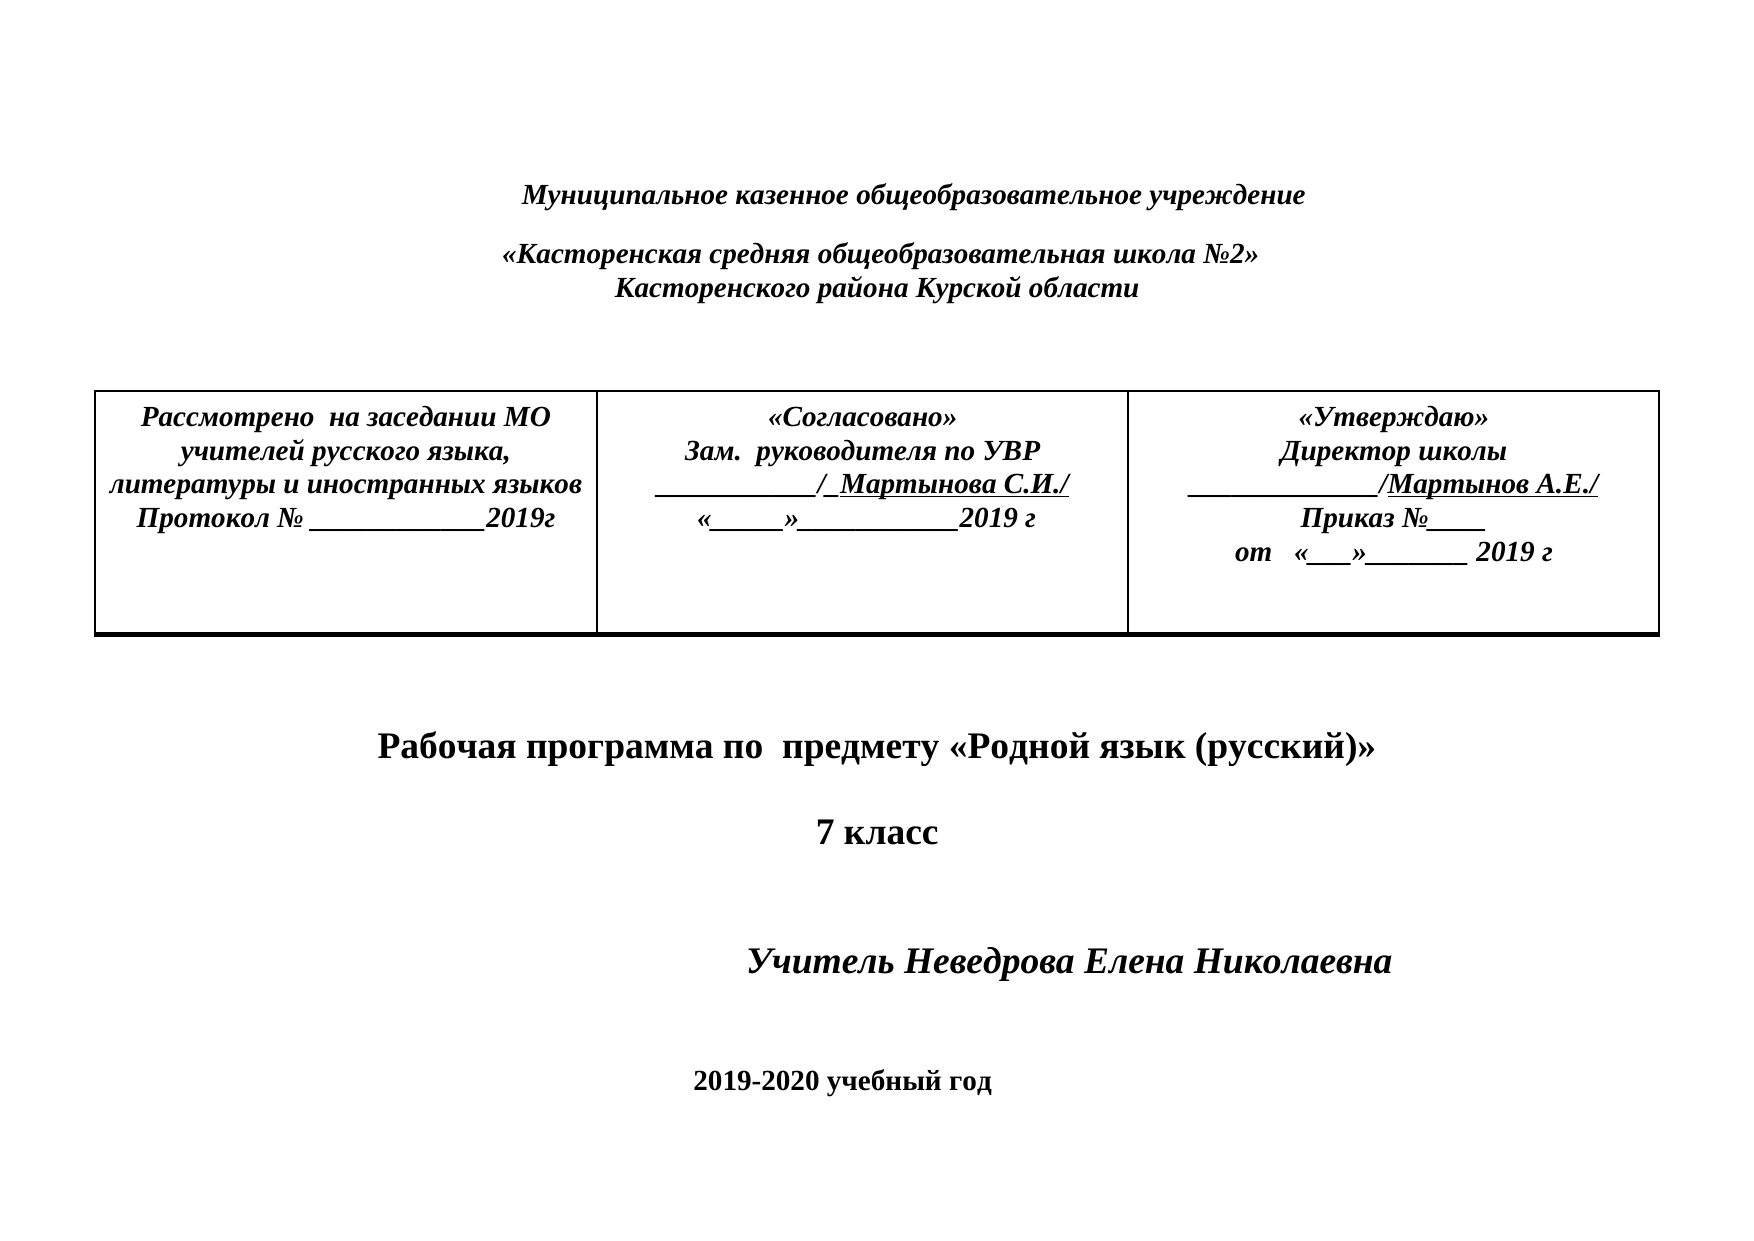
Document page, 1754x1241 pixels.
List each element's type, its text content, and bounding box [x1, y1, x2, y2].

text Учитель Неведрова Елена Николаевна [118, 939, 1636, 982]
table_header «Утверждаю» Директор школы _____________/Мартынов А.Е./ Приказ №____ от «___»_______ 2019 г [1129, 392, 1658, 632]
text Муниципальное казенное общеобразовательное учреждение [118, 177, 1636, 211]
table_header Рассмотрено на заседании МО учителей русского языка, литературы и иностранных языков Протокол № ____________2019г [96, 392, 596, 632]
text 7 класс [118, 809, 1636, 852]
table_header «Согласовано» Зам. руководителя по УВР ___________/_Мартынова С.И./ «_____»___________2019 г [598, 392, 1127, 632]
text «Касторенская средняя общеобразовательная школа №2» [118, 237, 1636, 270]
text Касторенского района Курской области [118, 270, 1636, 304]
text Рабочая программа по предмету «Родной язык (русский)» [118, 723, 1636, 766]
text 2019-2020 учебный год [118, 1063, 1636, 1097]
